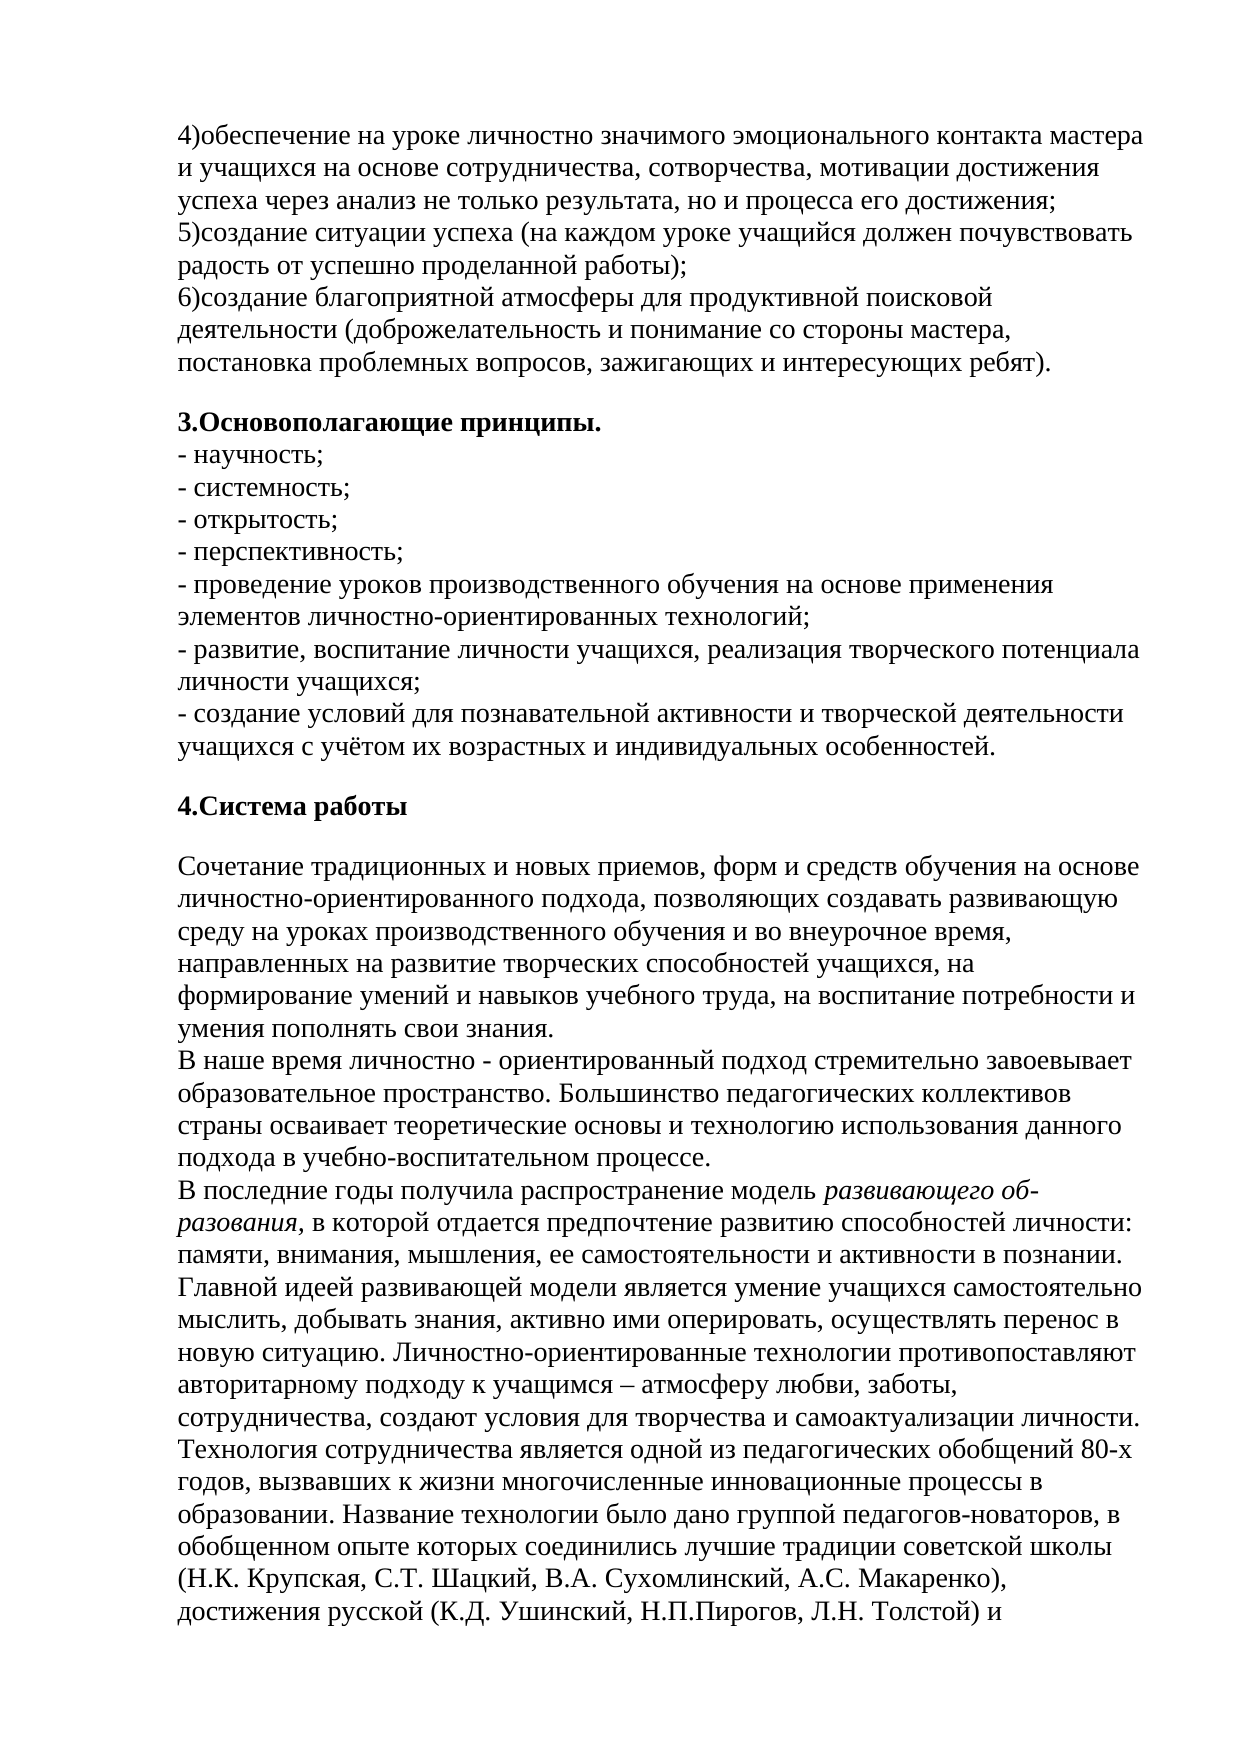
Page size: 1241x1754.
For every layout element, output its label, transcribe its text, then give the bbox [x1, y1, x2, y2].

text - перспективность; [177, 534, 1152, 567]
text Сочетание традиционных и новых приемов, форм и средств обучения на основе личностно-ориентированного подхода, позволяющих создавать развивающую среду на уроках производственного обучения и во внеурочное время, направленных на развитие творческих способностей учащихся, на формирование умений и навыков учебного труда, на воспитание потребности и умения пополнять свои знания. [177, 849, 1152, 1043]
text - научность; [177, 437, 1152, 470]
text В наше время личностно - ориентированный подход стремительно завоевывает образовательное пространство. Большинство педагогических коллективов страны осваивает теоретические основы и технологию использования данного подхода в учебно-воспитательном процессе. [177, 1043, 1152, 1173]
text В последние годы получила распространение модель развивающего образования, в которой отдается предпочтение развитию способностей личности: памяти, внимания, мышления, ее самостоятельности и активности в познании. Главной идеей развивающей модели является умение учащихся самостоятельно мыслить, добывать знания, активно ими оперировать, осуществлять перенос в новую ситуацию. Личностно-ориентированные технологии противопоставляют авторитарному подходу к учащимся – атмосферу любви, заботы, сотрудничества, создают условия для творчества и самоактуализации личности. [177, 1173, 1152, 1432]
text - развитие, воспитание личности учащихся, реализация творческого потенциала личности учащихся; [177, 632, 1152, 696]
text - системность; [177, 470, 1152, 502]
text 5)создание ситуации успеха (на каждом уроке учащийся должен почувствовать радость от успешно проделанной работы); [177, 215, 1152, 280]
text 4.Система работы [177, 789, 1152, 821]
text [177, 1432, 1152, 1626]
text 3.Основополагающие принципы. [177, 405, 1152, 437]
text 4)обеспечение на уроке личностно значимого эмоционального контакта мастера и учащихся на основе сотрудничества, сотворчества, мотивации достижения успеха через анализ не только результата, но и процесса его достижения; [177, 118, 1152, 215]
text - создание условий для познавательной активности и творческой деятельности учащихся с учётом их возрастных и индивидуальных особенностей. [177, 696, 1152, 761]
text 6)создание благоприятной атмосферы для продуктивной поисковой деятельности (доброжелательность и понимание со стороны мастера, постановка проблемных вопросов, зажигающих и интересующих ребят). [177, 280, 1152, 377]
text - проведение уроков производственного обучения на основе применения элементов личностно-ориентированных технологий; [177, 567, 1152, 632]
text - открытость; [177, 502, 1152, 534]
